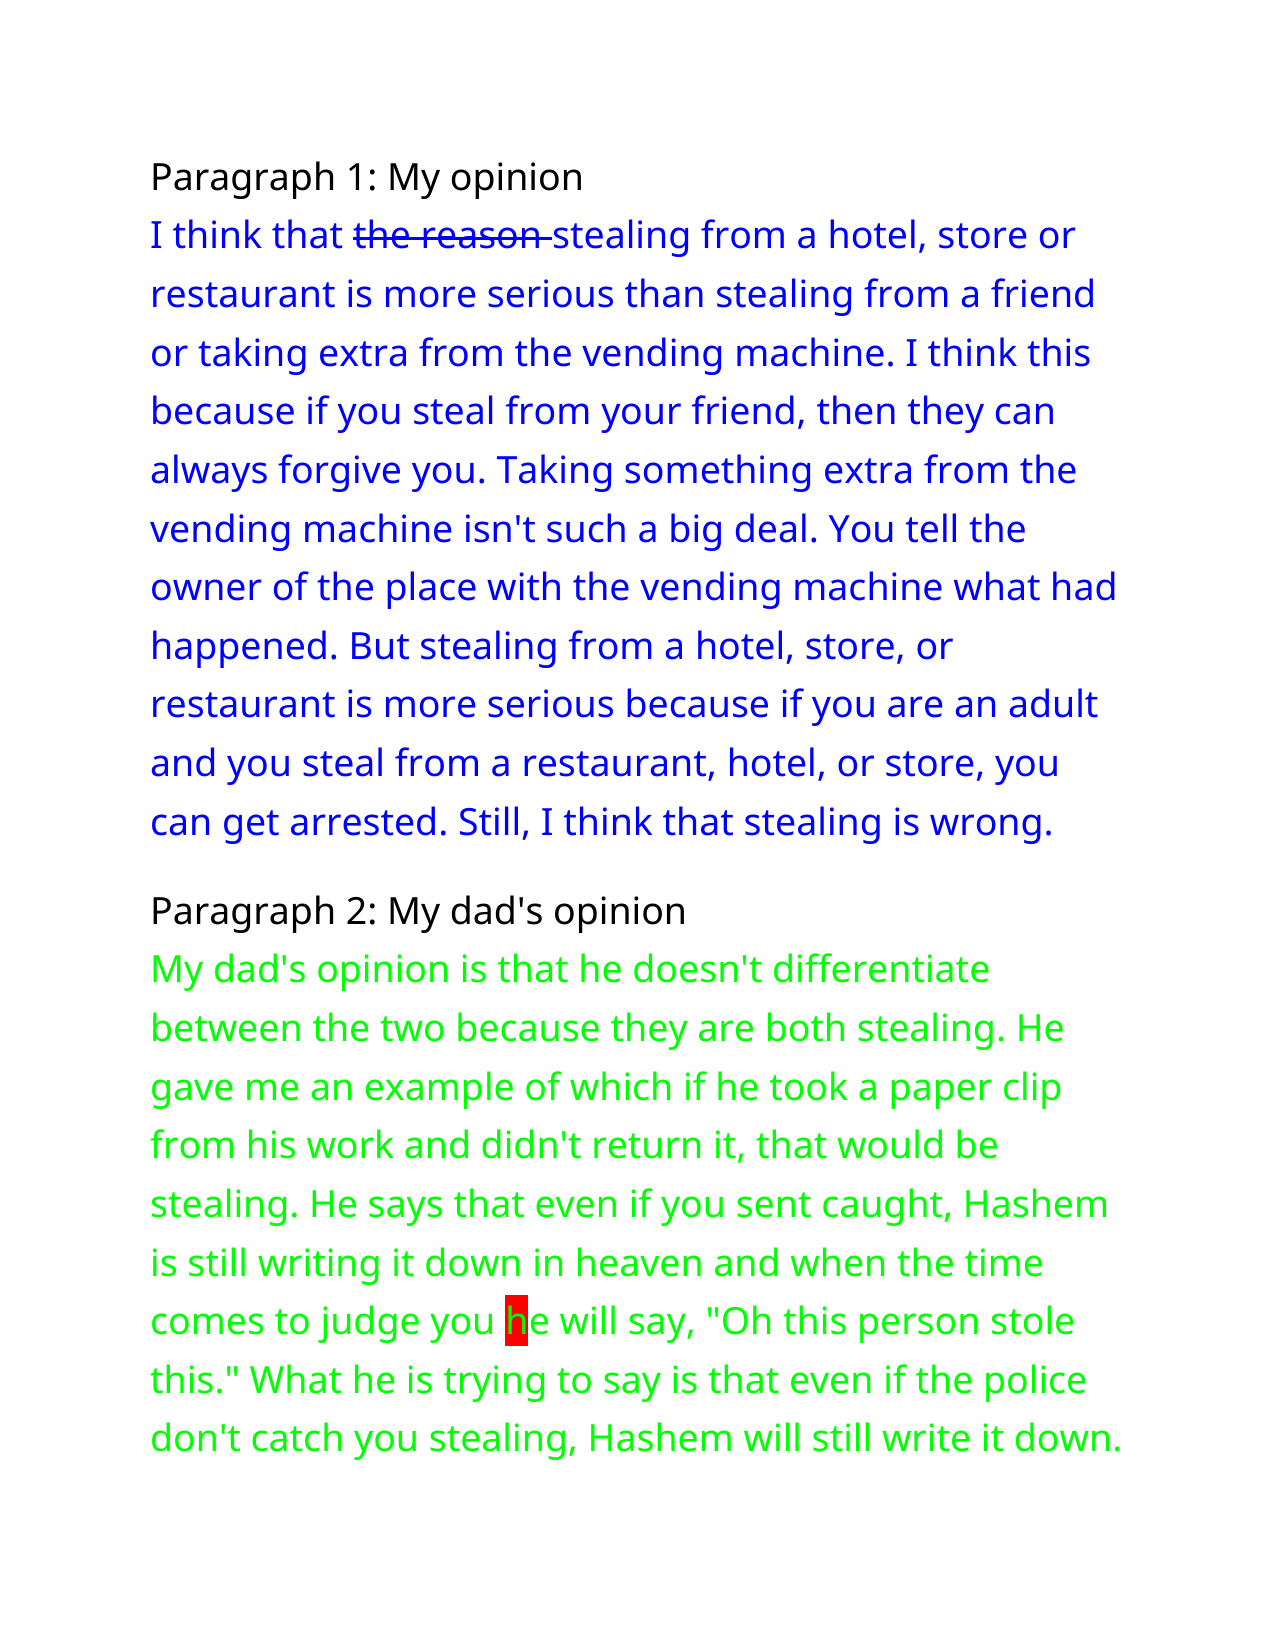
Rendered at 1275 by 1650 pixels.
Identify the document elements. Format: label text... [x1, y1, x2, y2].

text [150, 943, 1125, 1463]
text Paragraph 1: My opinion [150, 150, 1125, 201]
text I think that the reason stealing from a hotel, store or restaurant is more serious than stealing from a friend or taking extra from the vending machine. I think this because if you steal from your friend, then they can always forgive you. Taking something extra from the vending machine isn't such a big deal. You tell the owner of the place with the vending machine what had happened. But stealing from a hotel, store, or restaurant is more serious because if you are an adult and you steal from a restaurant, hotel, or store, you can get arrested. Still, I think that stealing is wrong. [150, 209, 1125, 846]
text Paragraph 2: My dad's opinion [150, 884, 1125, 935]
